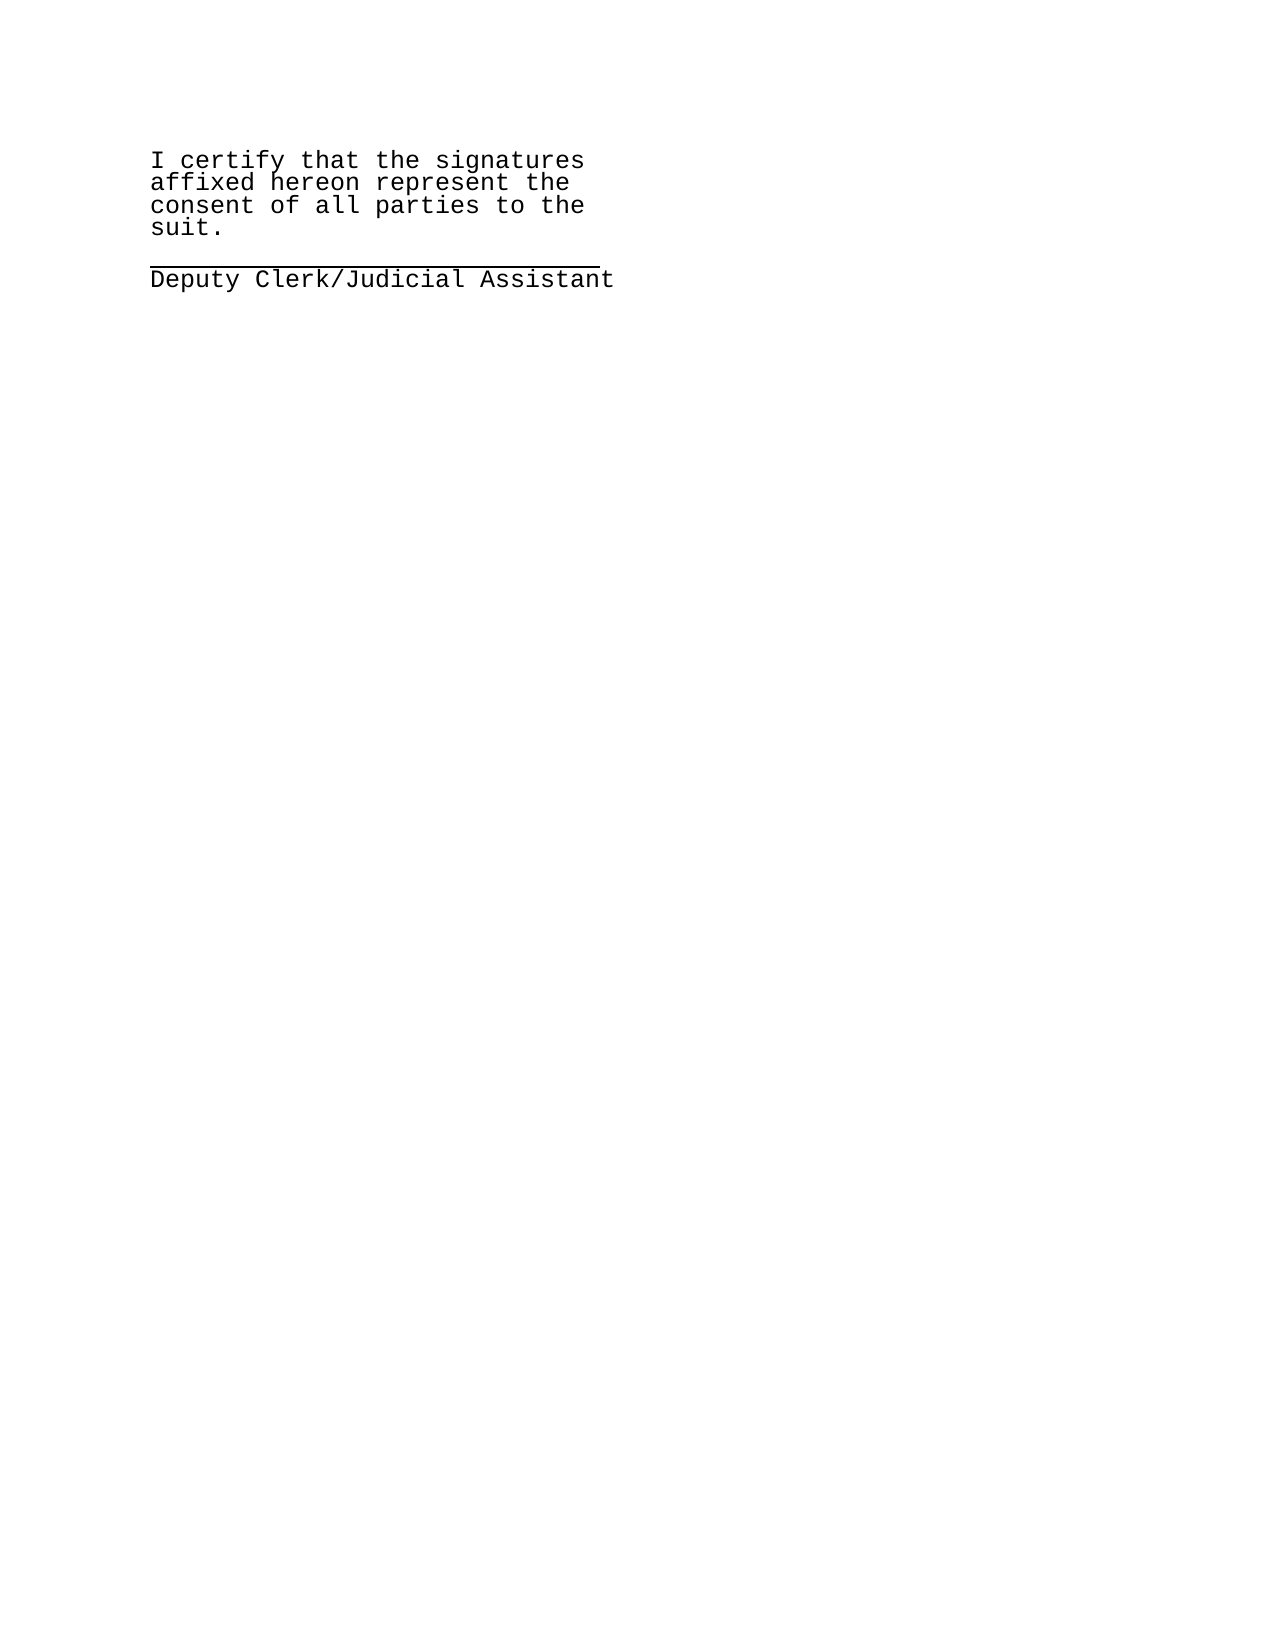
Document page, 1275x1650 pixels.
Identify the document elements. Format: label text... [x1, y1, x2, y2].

text consent of all parties to the [150, 195, 1125, 218]
text suit. [150, 218, 1125, 240]
text I certify that the signatures [150, 150, 1125, 173]
text affixed hereon represent the [150, 173, 1125, 195]
text Deputy Clerk/Judicial Assistant [150, 269, 1125, 292]
